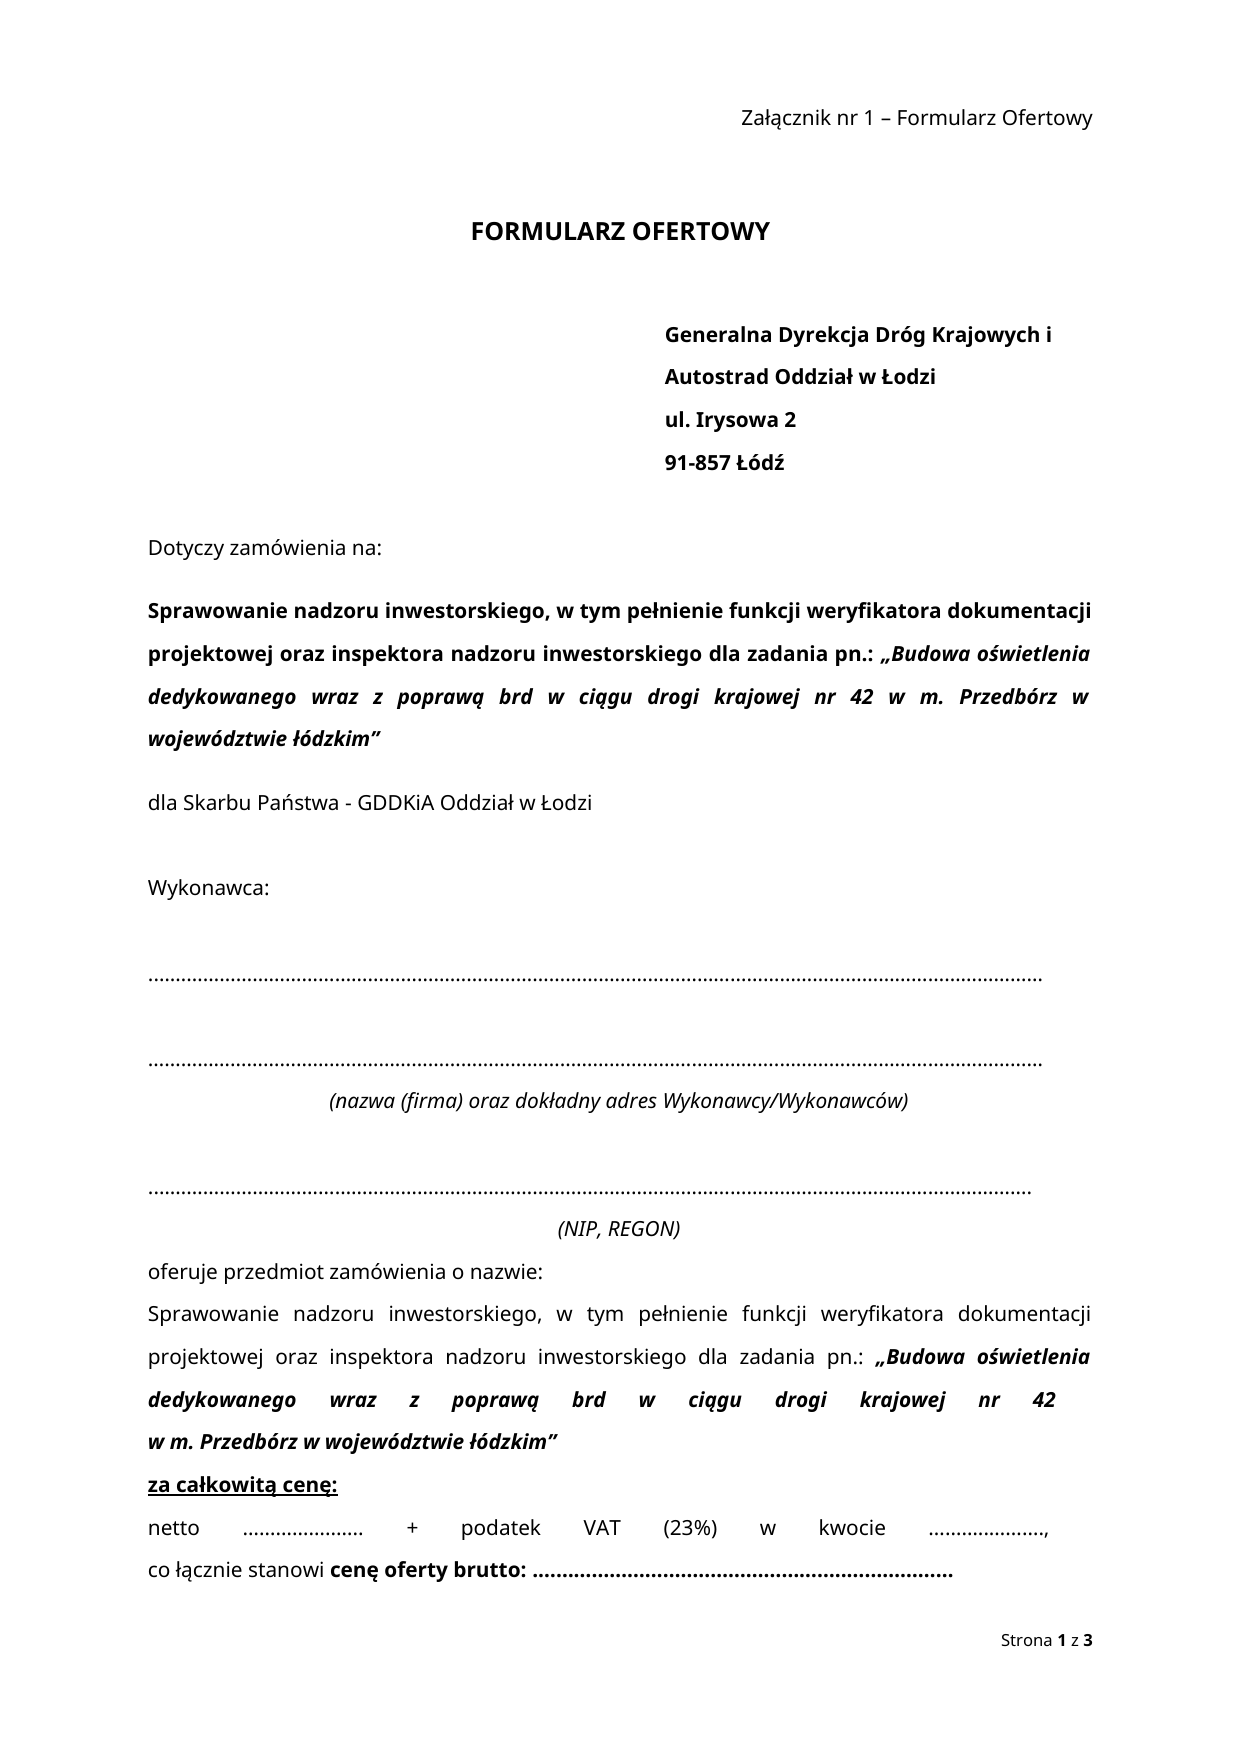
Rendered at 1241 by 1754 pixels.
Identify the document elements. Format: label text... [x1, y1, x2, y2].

text …………………………………………………………………………………………………….………………………………………… [148, 1044, 1093, 1072]
text Sprawowanie nadzoru inwestorskiego, w tym pełnienie funkcji weryfikatora dokumentacji projektowej oraz inspektora nadzoru inwestorskiego dla zadania pn.: „Budowa oświetlenia dedykowanego wraz z poprawą brd w ciągu drogi krajowej nr 42 w m. Przedbórz w województwie łódzkim” [148, 597, 1093, 753]
text oferuje przedmiot zamówienia o nazwie: [148, 1257, 1093, 1285]
text .……………………………………………………………………………………………………………………………………………. [148, 1172, 1093, 1200]
text ul. Irysowa 2 [616, 405, 1093, 433]
text Wykonawca: [148, 873, 1093, 902]
text Załącznik nr 1 – Formularz Ofertowy [148, 103, 1093, 132]
text .……………………………………………………………………………………………………………………………………………… [148, 959, 1093, 987]
text (NIP, REGON) [148, 1214, 1093, 1243]
text Dotyczy zamówienia na: [148, 533, 1093, 561]
text netto ……………..….. + podatek VAT (23%) w kwocie ………..………., co łącznie stanowi cenę oferty brutto: .………………………..…………………..……………… [148, 1513, 1093, 1584]
text dla Skarbu Państwa - GDDKiA Oddział w Łodzi [148, 788, 1093, 817]
text 91-857 Łódź [616, 448, 1093, 476]
text FORMULARZ OFERTOWY [148, 214, 1093, 248]
text Generalna Dyrekcja Dróg Krajowych i Autostrad Oddział w Łodzi [664, 320, 1093, 391]
text Sprawowanie nadzoru inwestorskiego, w tym pełnienie funkcji weryfikatora dokumentacji projektowej oraz inspektora nadzoru inwestorskiego dla zadania pn.: „Budowa oświetlenia dedykowanego wraz z poprawą brd w ciągu drogi krajowej nr 42 w m. Przedbórz w województwie łódzkim” [148, 1299, 1093, 1456]
text (nazwa (firma) oraz dokładny adres Wykonawcy/Wykonawców) [148, 1087, 1093, 1115]
text za całkowitą cenę: [148, 1470, 1093, 1498]
